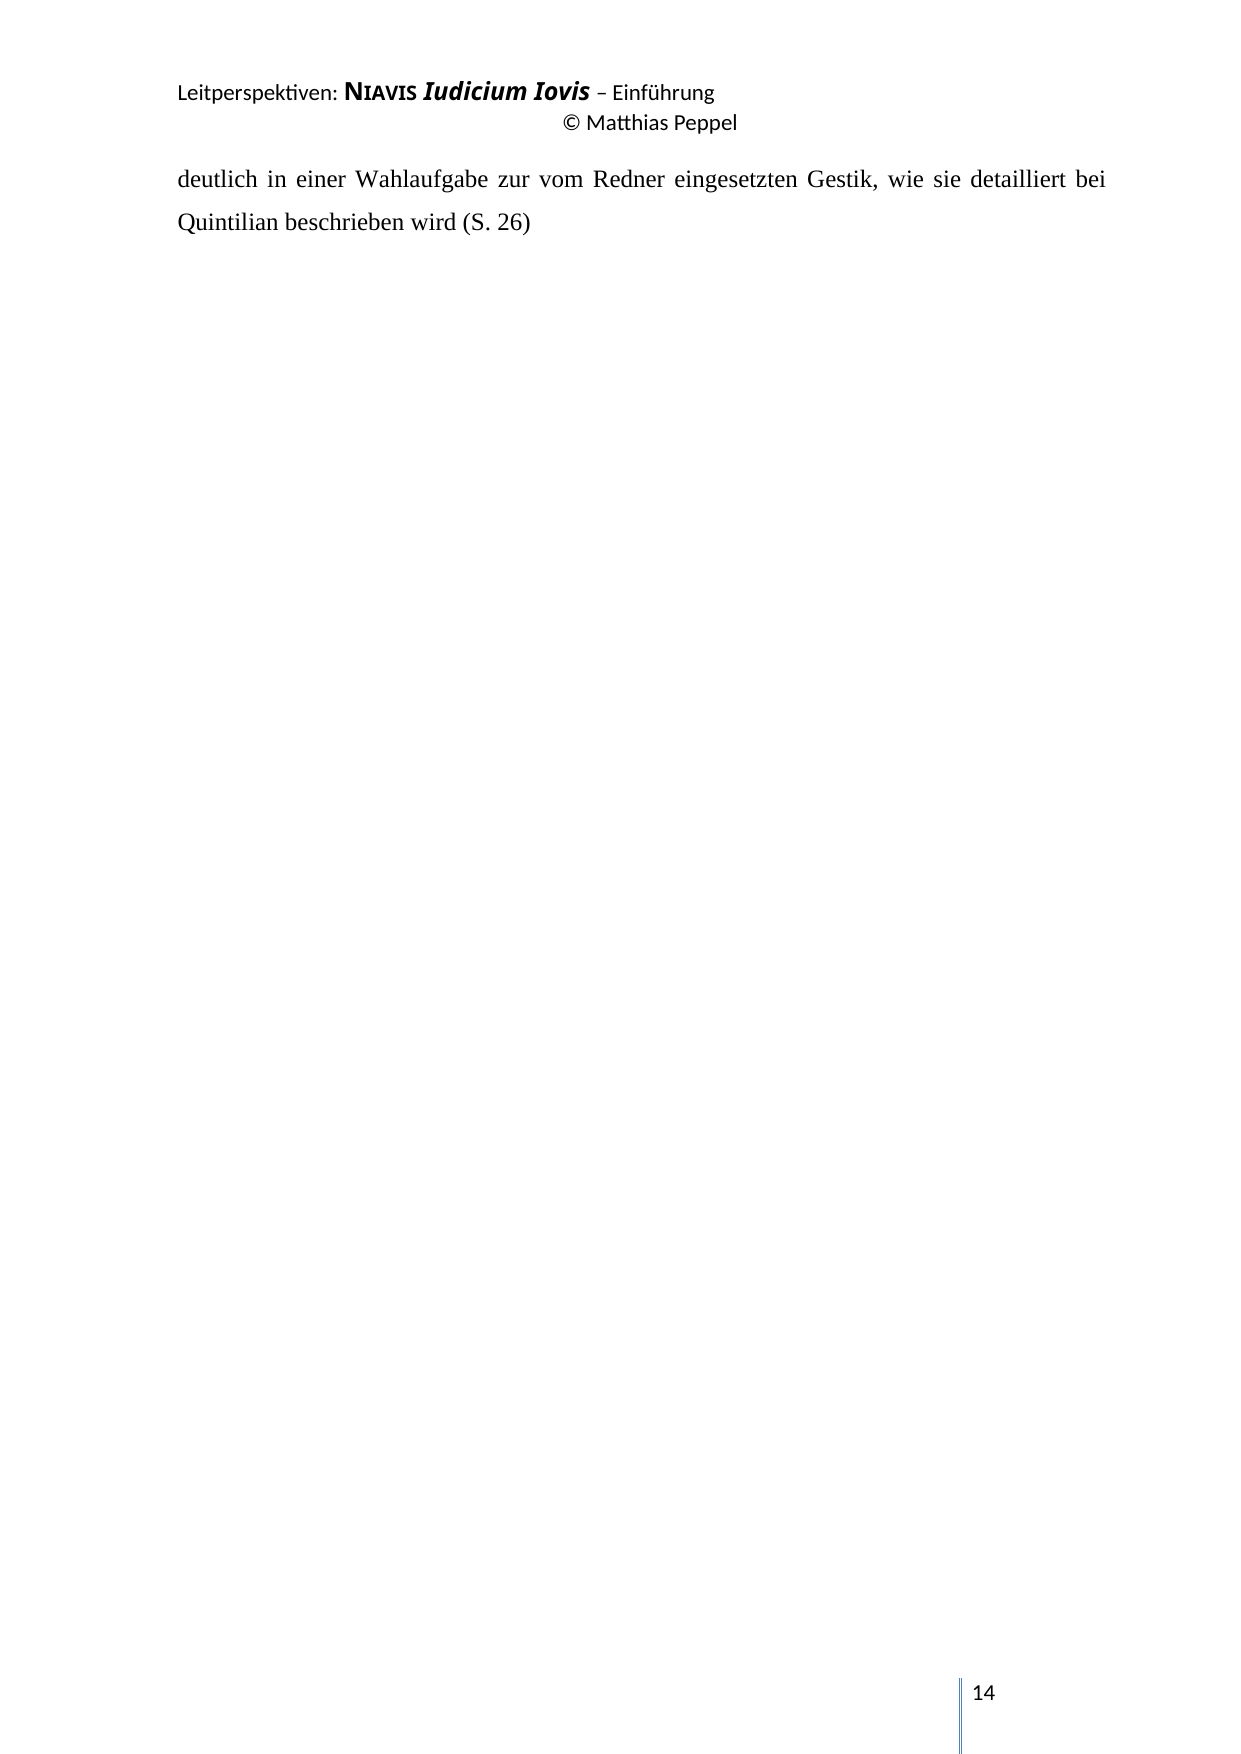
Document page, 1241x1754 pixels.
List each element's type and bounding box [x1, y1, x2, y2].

list [177, 164, 1107, 236]
